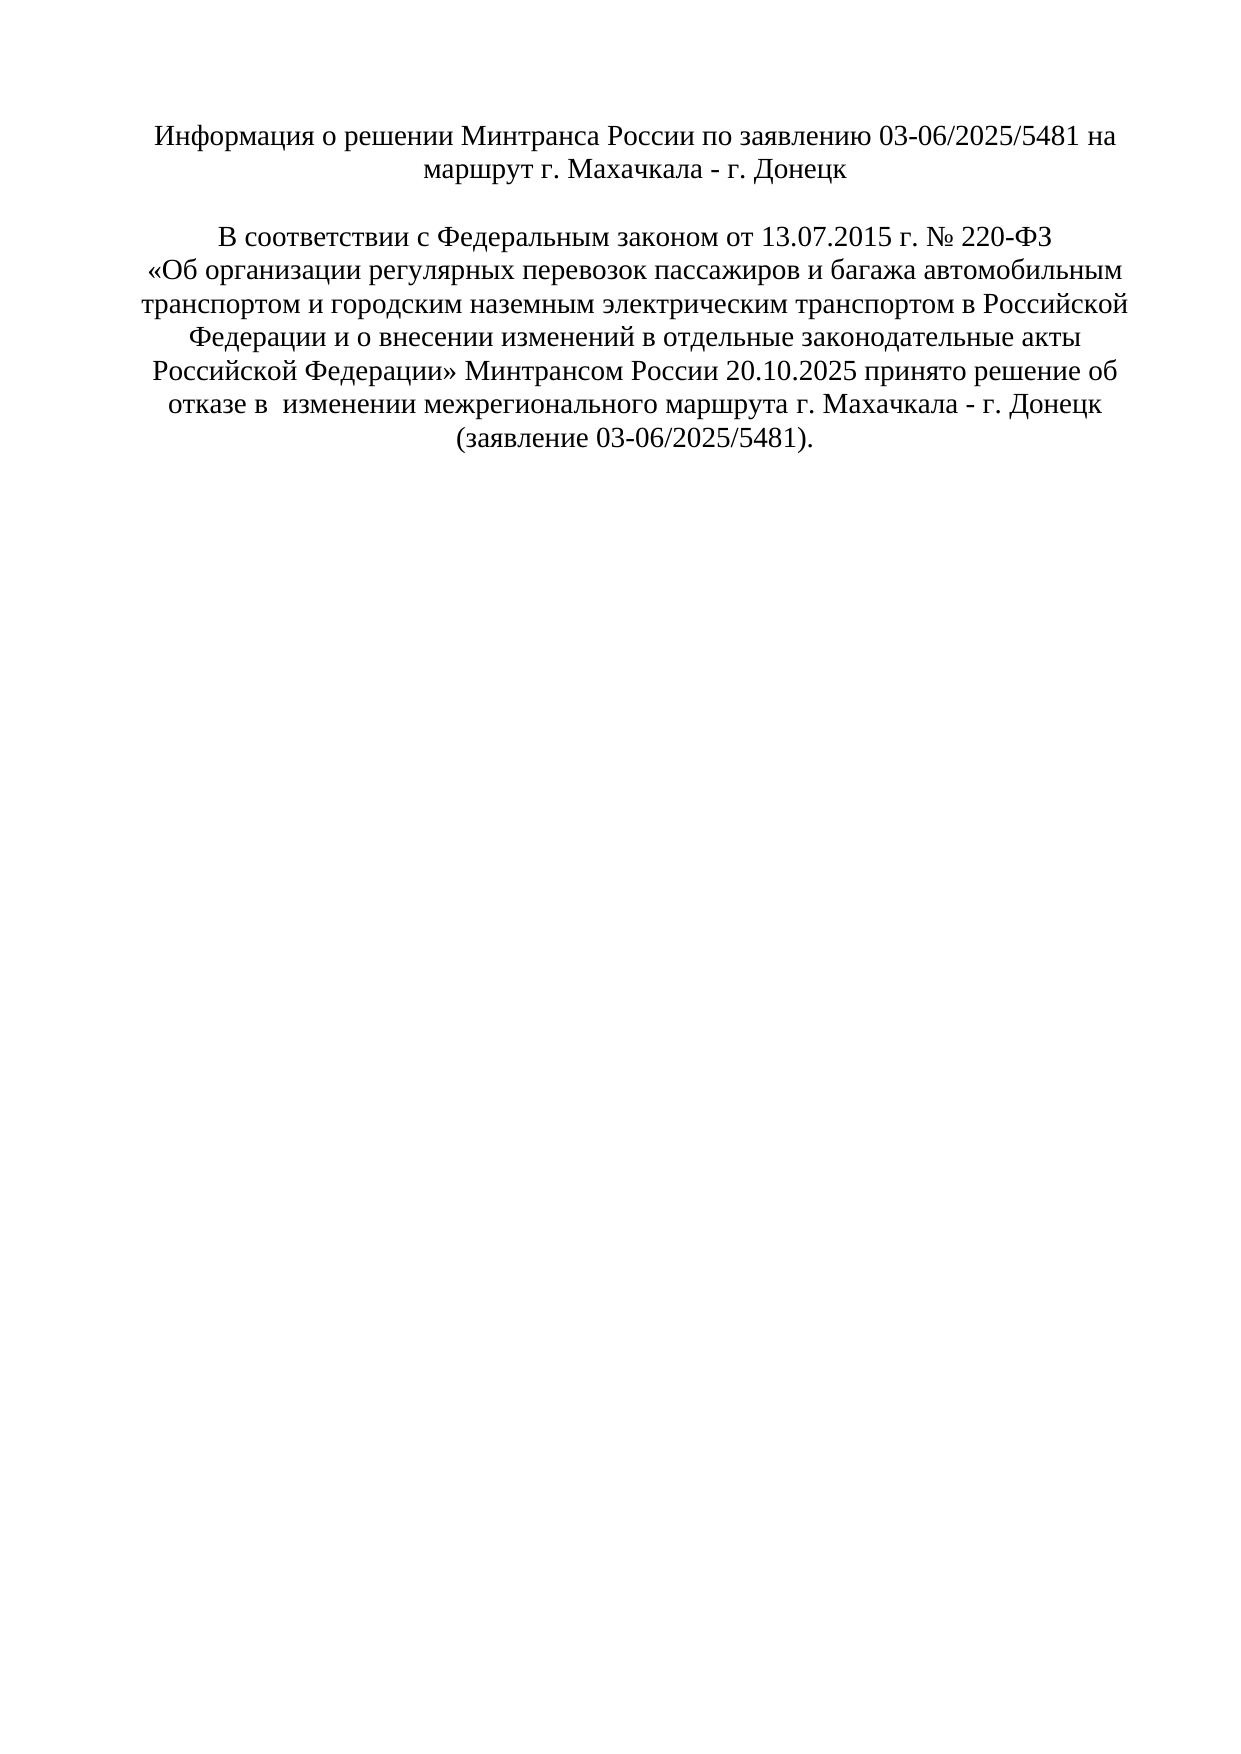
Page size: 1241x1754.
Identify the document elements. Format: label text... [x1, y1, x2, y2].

text Информация о решении Минтранса России по заявлению 03-06/2025/5481 на маршрут г. Махачкала - г. Донецк [118, 118, 1152, 185]
text В соответствии с Федеральным законом от 13.07.2015 г. № 220-ФЗ «Об организации регулярных перевозок пассажиров и багажа автомобильным транспортом и городским наземным электрическим транспортом в Российской Федерации и о внесении изменений в отдельные законодательные акты Российской Федерации» Минтрансом России 20.10.2025 принято решение об отказе в изменении межрегионального маршрута г. Махачкала - г. Донецк (заявление 03-06/2025/5481). [118, 219, 1152, 453]
